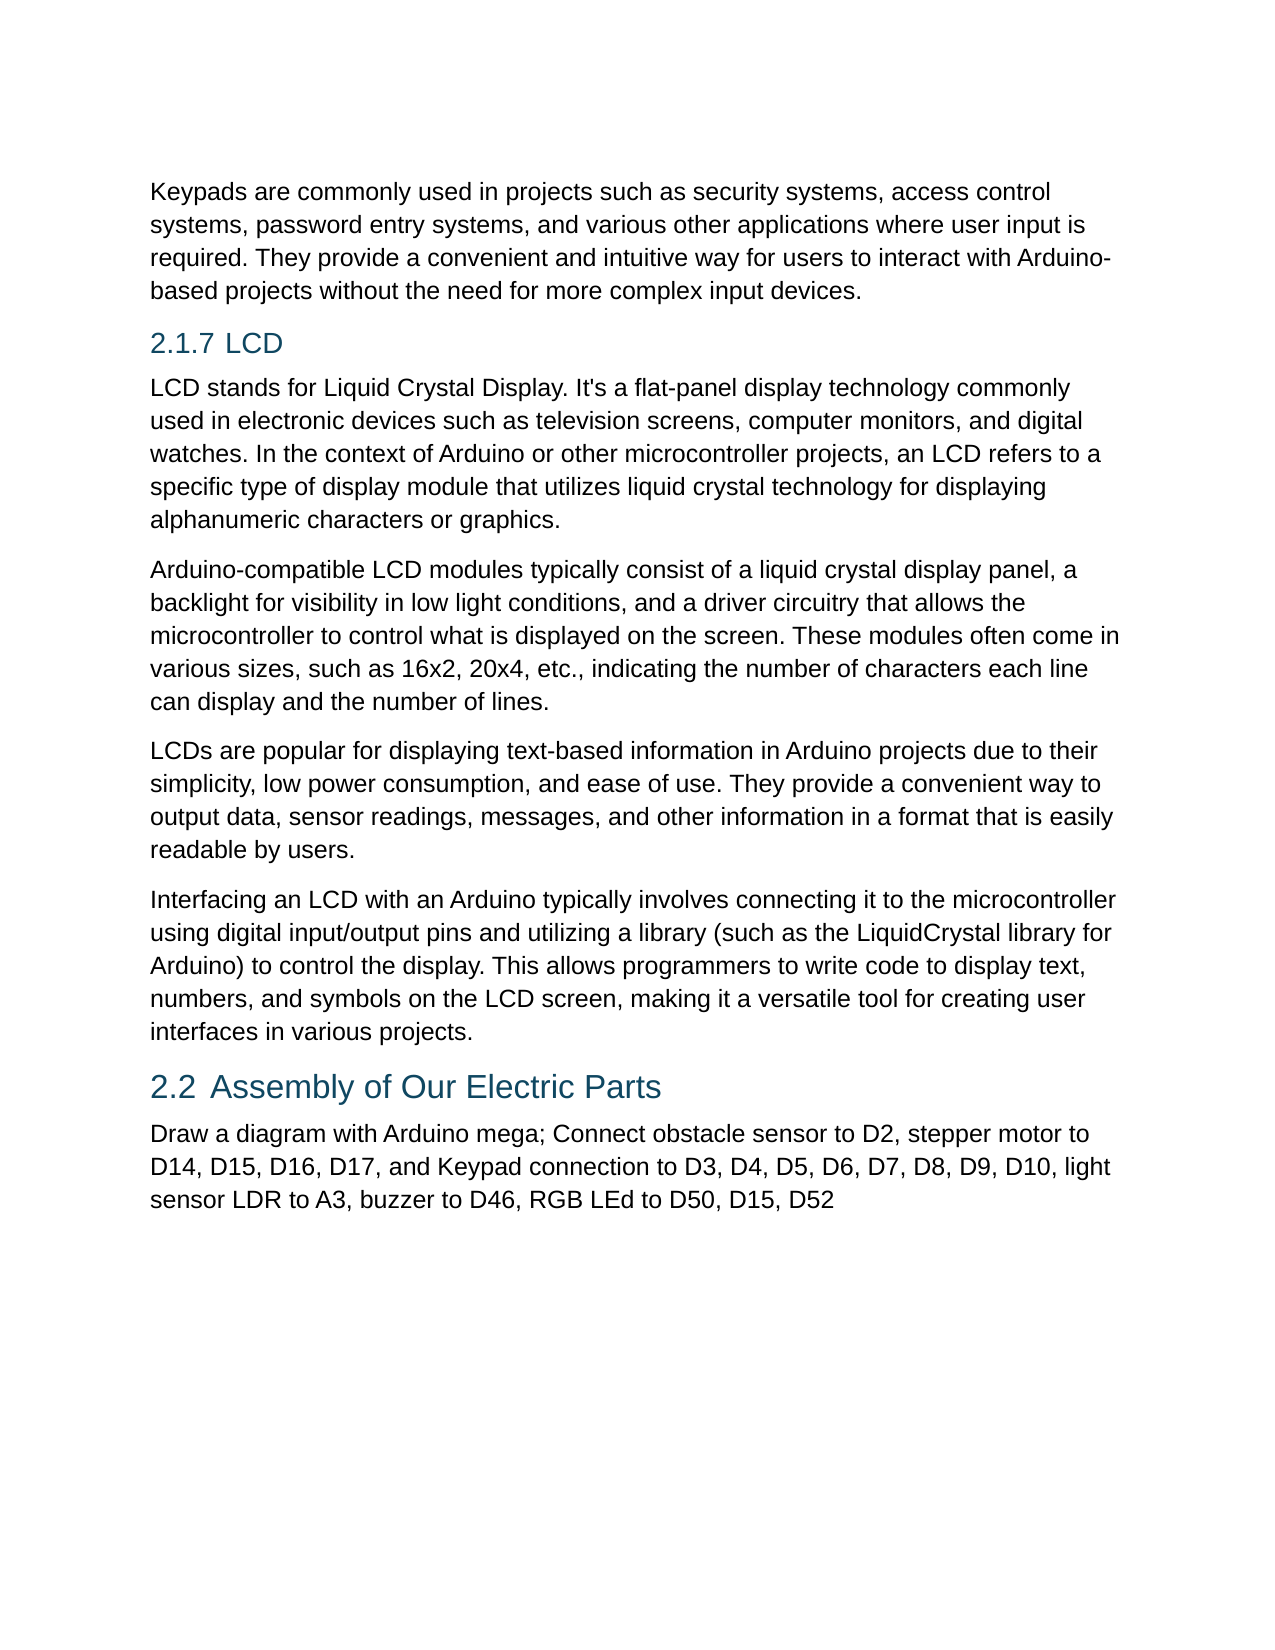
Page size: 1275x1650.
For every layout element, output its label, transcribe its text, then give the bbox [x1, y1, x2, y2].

text Interfacing an LCD with an Arduino typically involves connecting it to the microcontroller using digital input/output pins and utilizing a library (such as the LiquidCrystal library for Arduino) to control the display. This allows programmers to write code to display text, numbers, and symbols on the LCD screen, making it a versatile tool for creating user interfaces in various projects. [150, 885, 1125, 1046]
text Keypads are commonly used in projects such as security systems, access control systems, password entry systems, and various other applications where user input is required. They provide a convenient and intuitive way for users to interact with Arduino-based projects without the need for more complex input devices. [150, 177, 1125, 305]
text Arduino-compatible LCD modules typically consist of a liquid crystal display panel, a backlight for visibility in low light conditions, and a driver circuitry that allows the microcontroller to control what is displayed on the screen. These modules often come in various sizes, such as 16x2, 20x4, etc., indicating the number of characters each line can display and the number of lines. [150, 554, 1125, 715]
text Draw a diagram with Arduino mega; Connect obstacle sensor to D2, stepper motor to D14, D15, D16, D17, and Keypad connection to D3, D4, D5, D6, D7, D8, D9, D10, light sensor LDR to A3, buzzer to D46, RGB LEd to D50, D15, D52 [150, 1119, 1125, 1214]
subtitle LCD [150, 326, 1125, 359]
subtitle Assembly of Our Electric Parts [150, 1067, 1125, 1105]
text LCDs are popular for displaying text-based information in Arduino projects due to their simplicity, low power consumption, and ease of use. They provide a convenient way to output data, sensor readings, messages, and other information in a format that is easily readable by users. [150, 736, 1125, 864]
text LCD stands for Liquid Crystal Display. It's a flat-panel display technology commonly used in electronic devices such as television screens, computer monitors, and digital watches. In the context of Arduino or other microcontroller projects, an LCD refers to a specific type of display module that utilizes liquid crystal technology for displaying alphanumeric characters or graphics. [150, 373, 1125, 534]
